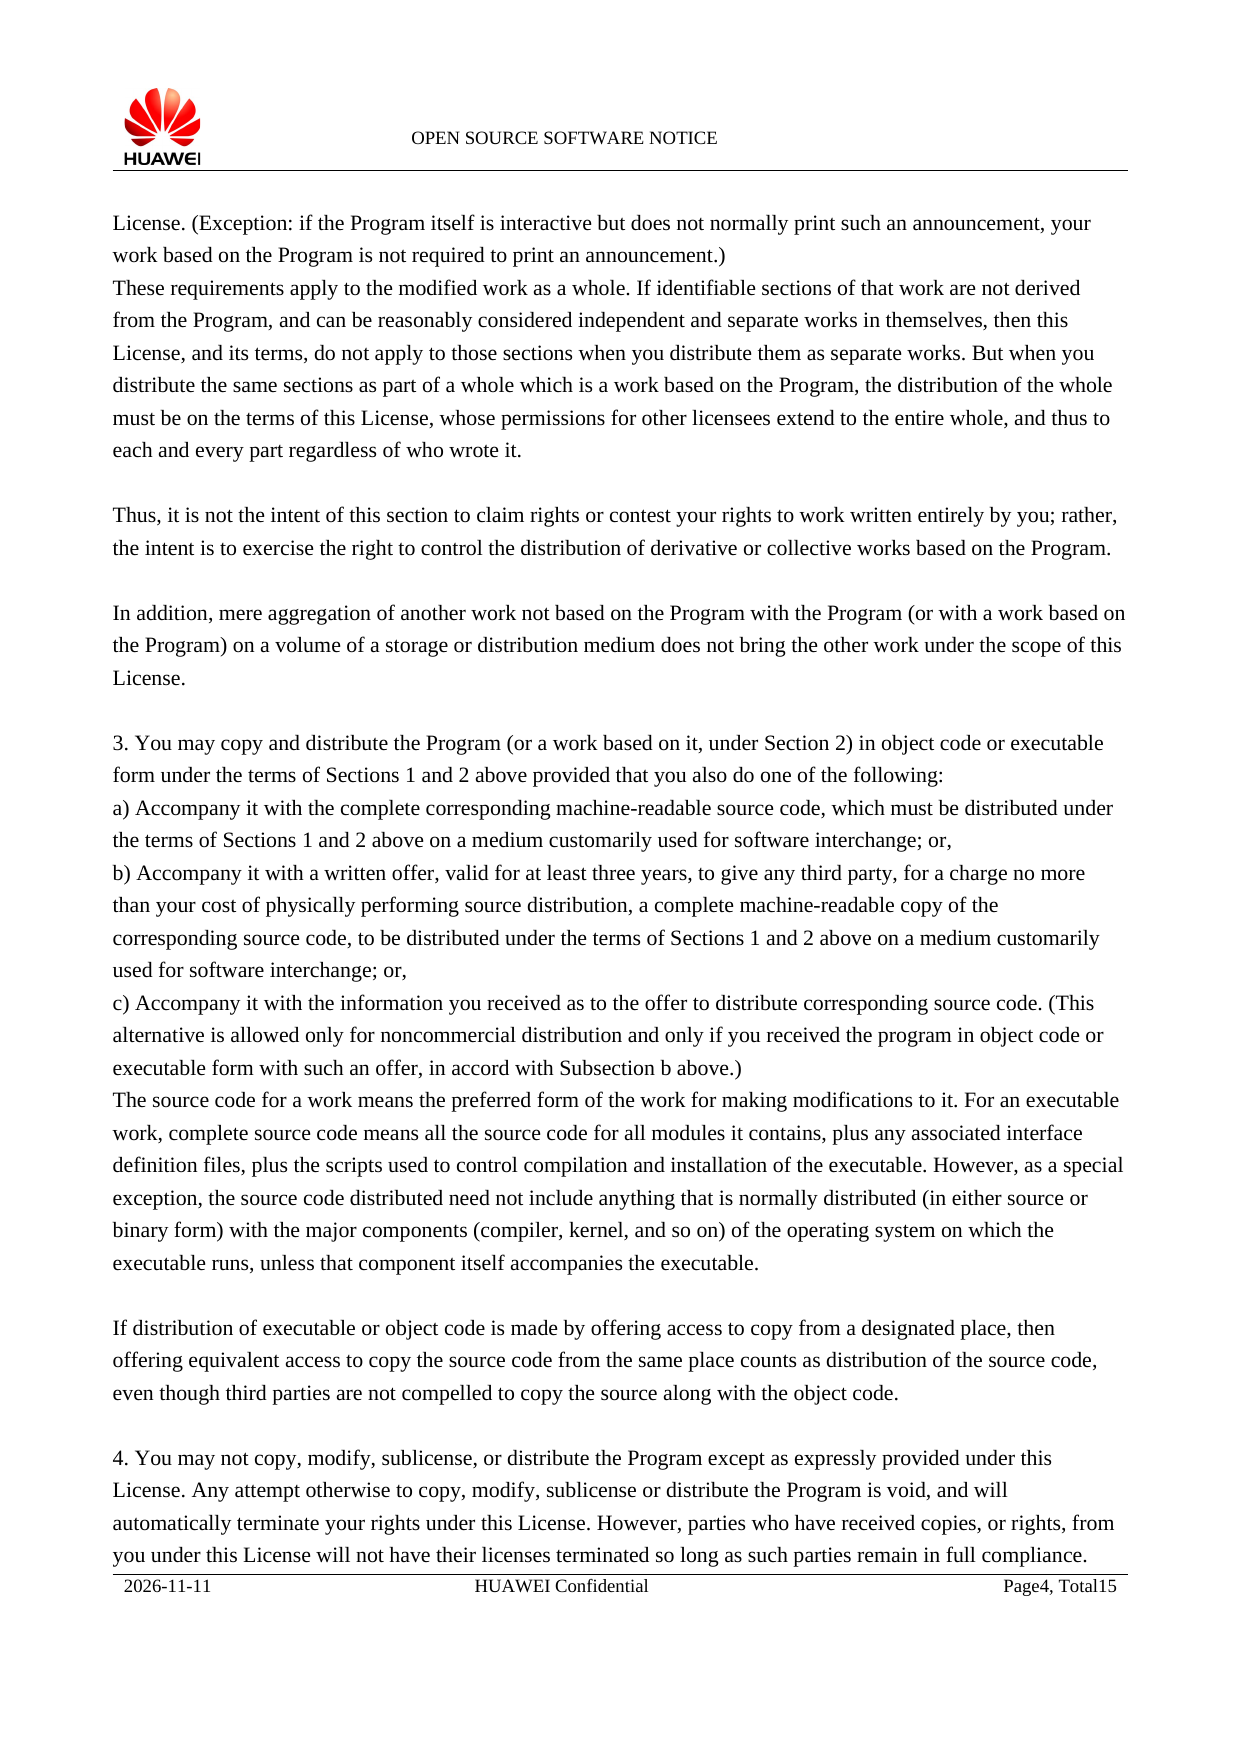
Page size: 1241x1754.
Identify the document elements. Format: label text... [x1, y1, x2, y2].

picture [124, 88, 201, 165]
